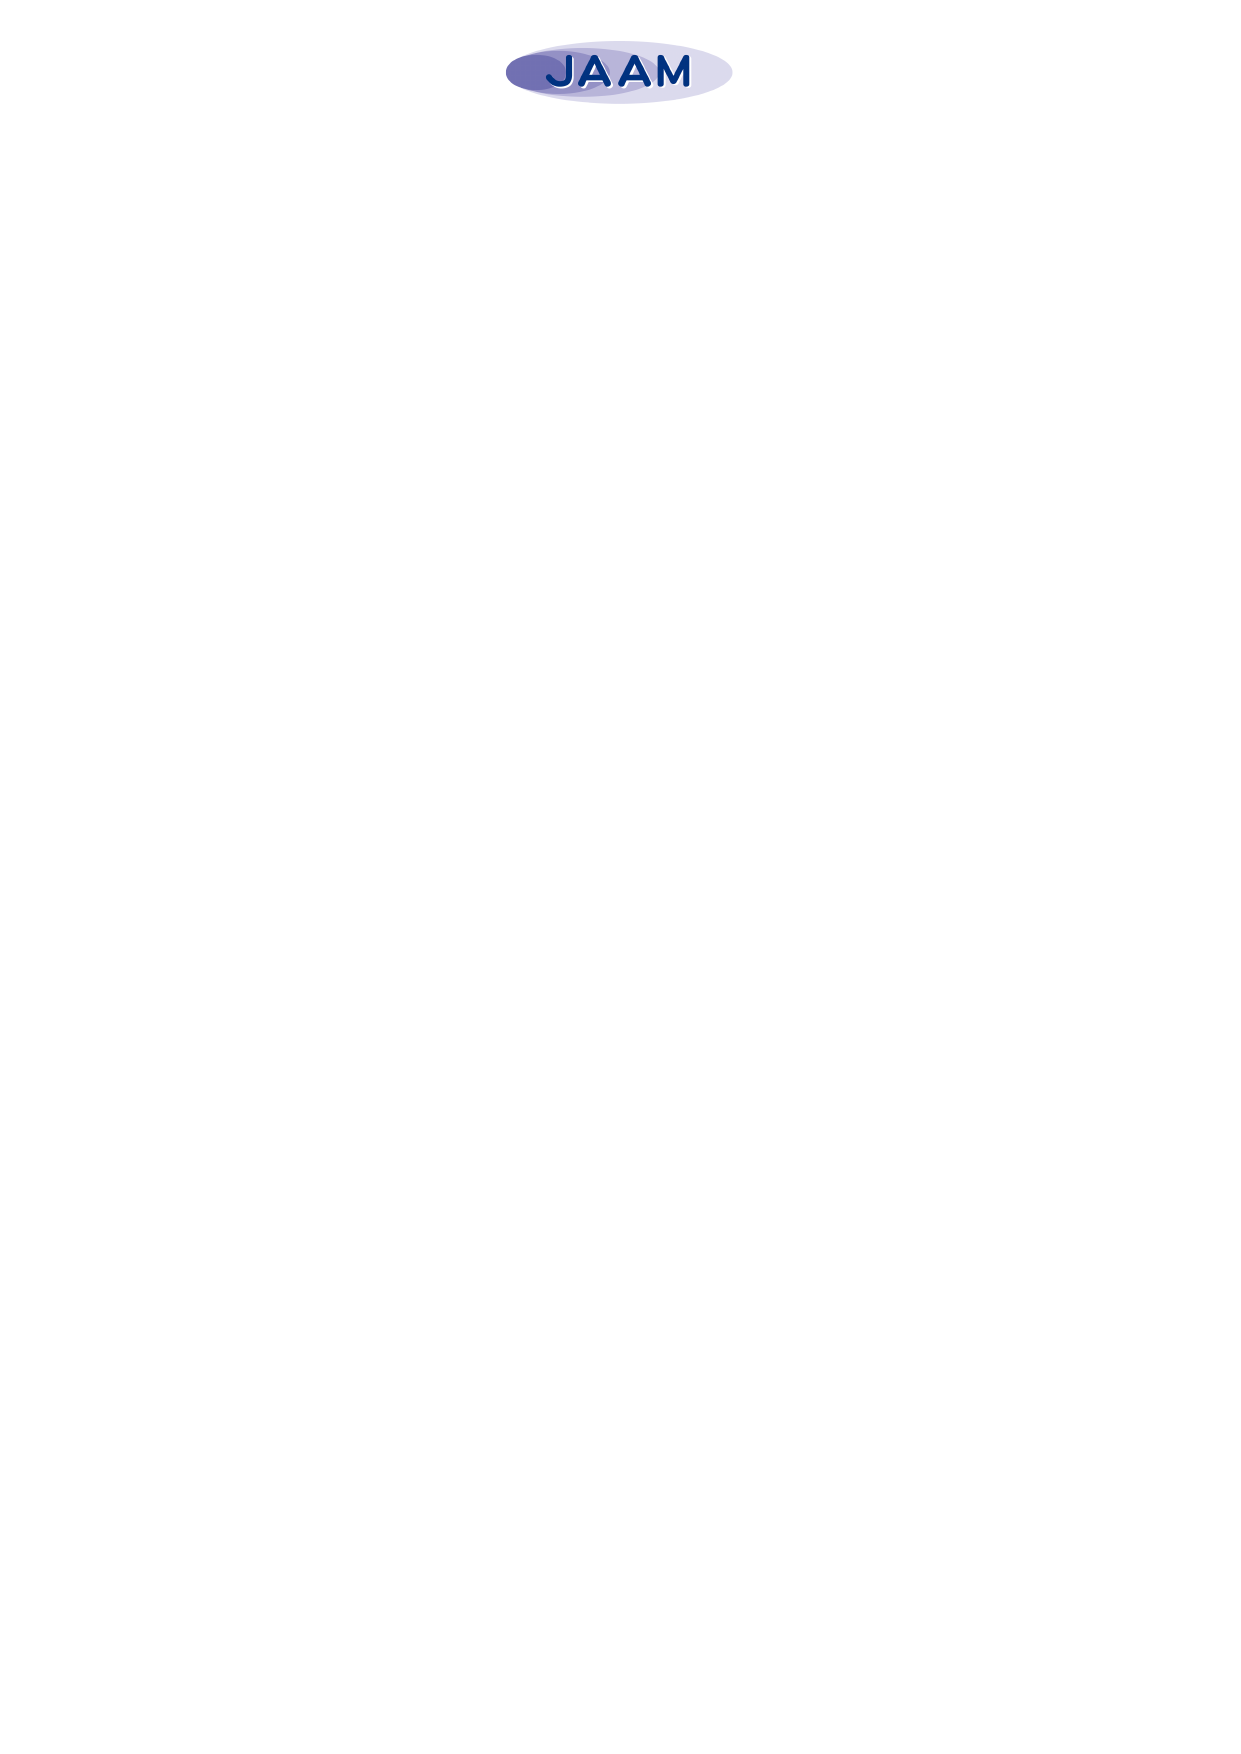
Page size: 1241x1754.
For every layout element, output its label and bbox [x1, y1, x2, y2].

picture [502, 41, 739, 106]
